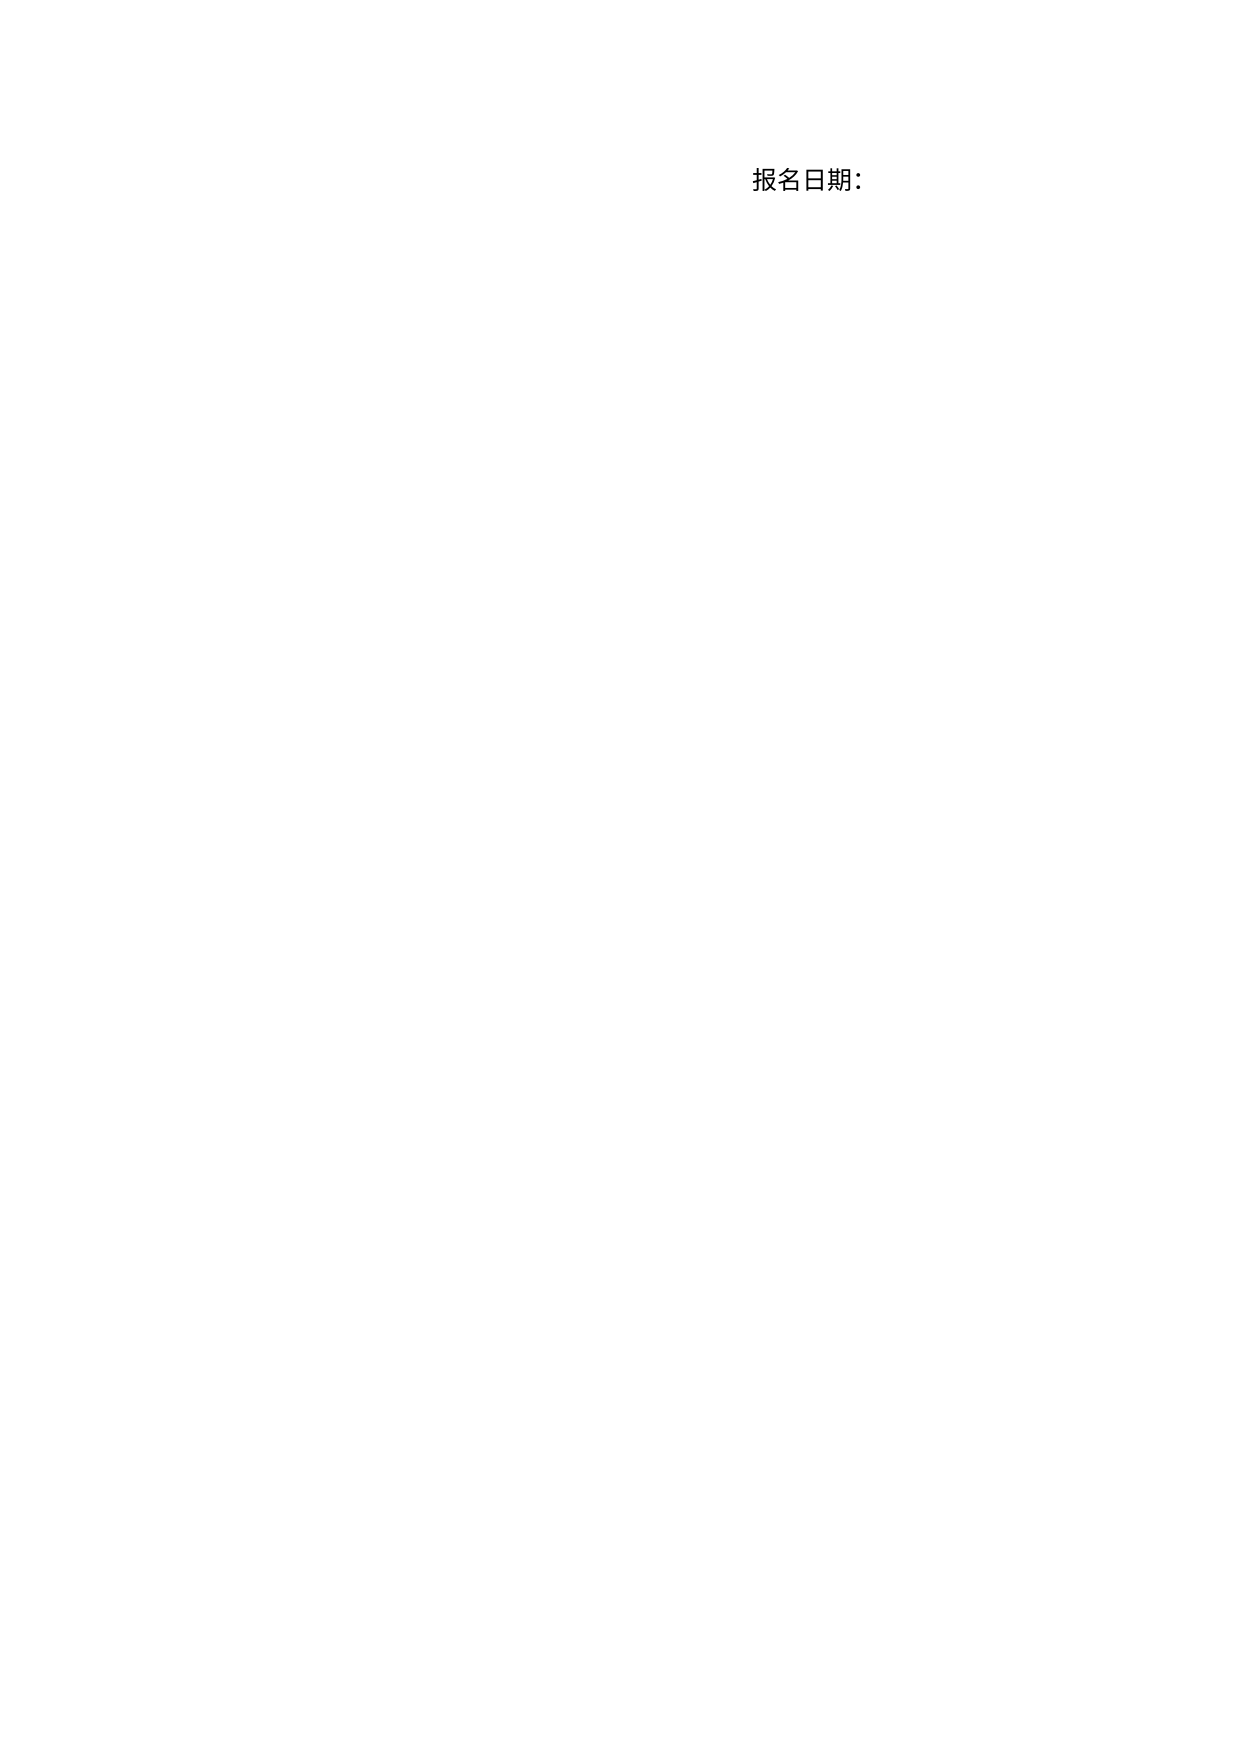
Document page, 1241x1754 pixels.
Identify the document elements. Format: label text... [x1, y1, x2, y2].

text 报名日期： [187, 146, 878, 211]
